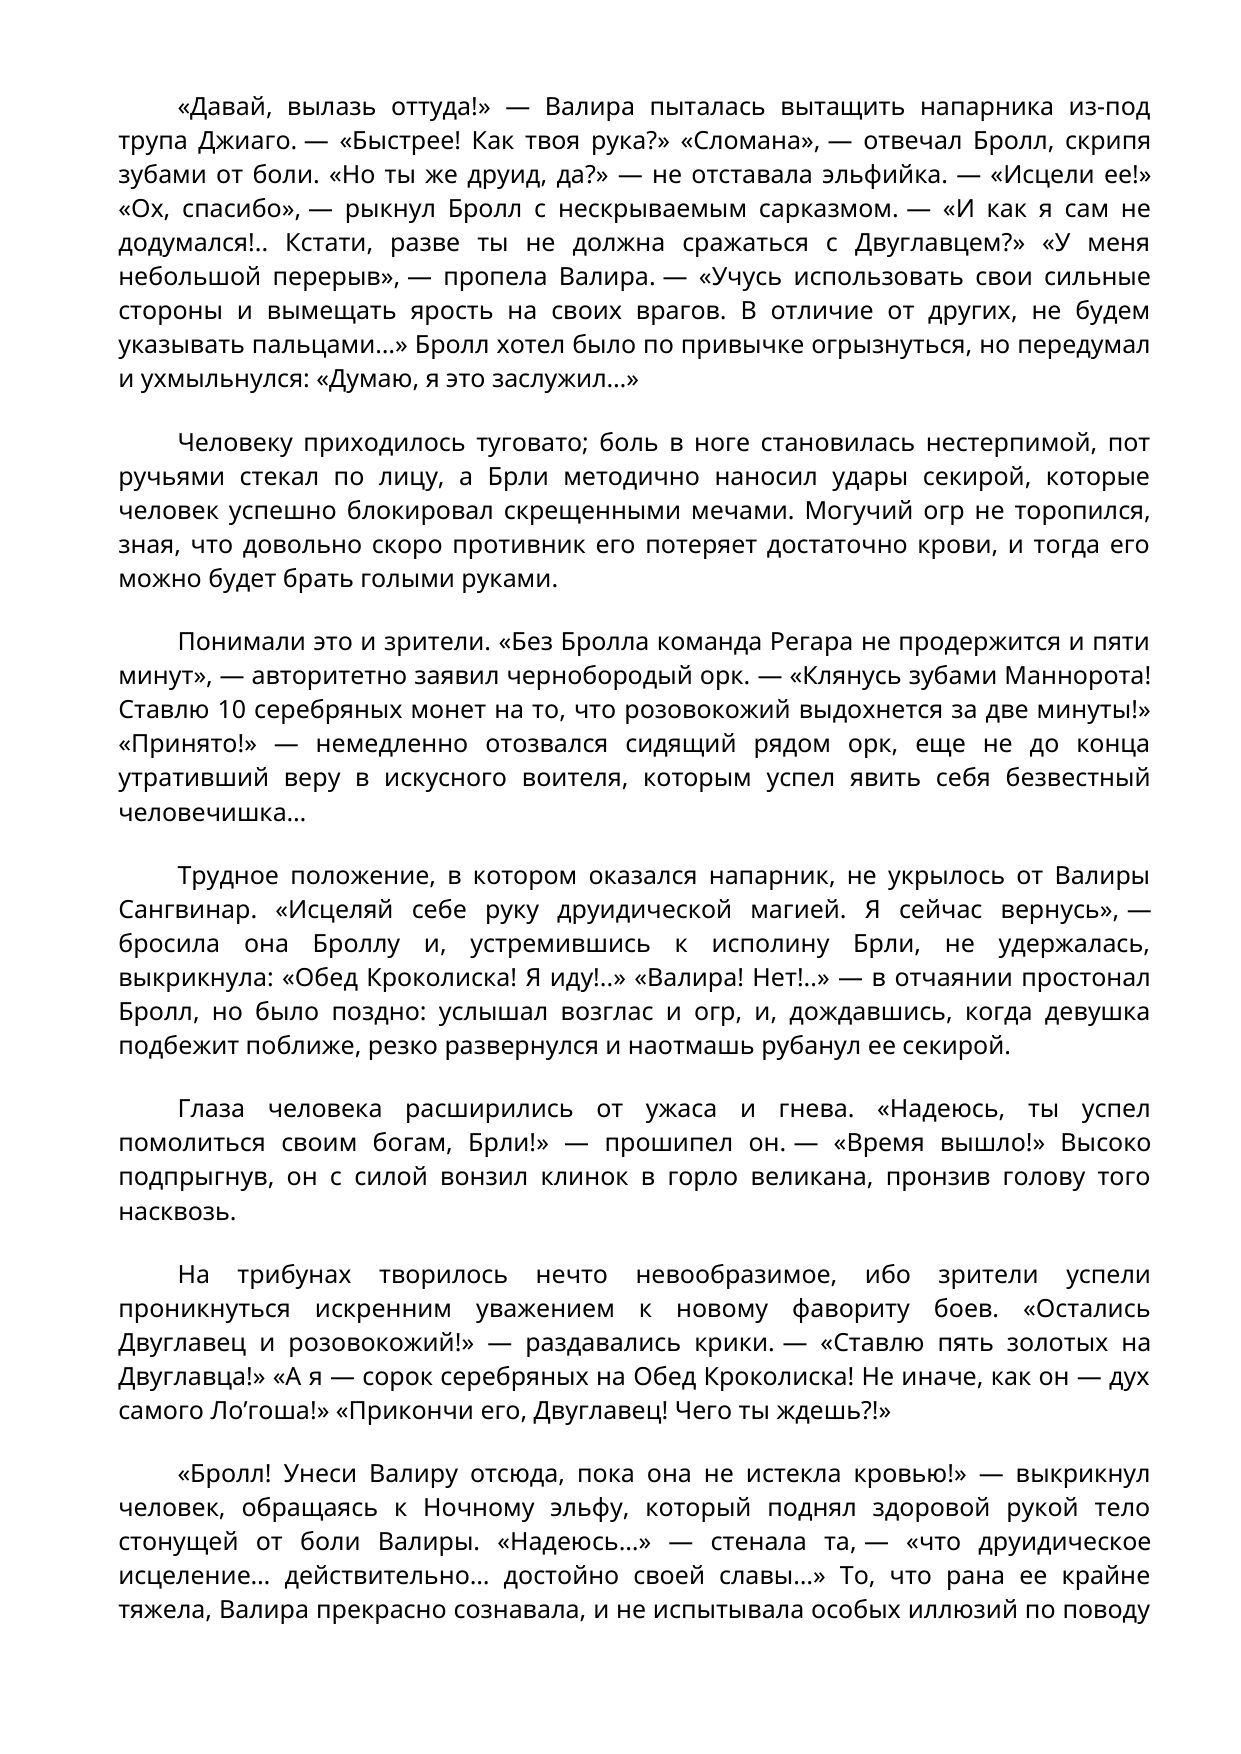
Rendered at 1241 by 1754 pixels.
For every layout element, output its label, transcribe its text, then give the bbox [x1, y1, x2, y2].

text Человеку приходилось туговато; боль в ноге становилась нестерпимой, пот ручьями стекал по лицу, а Брли методично наносил удары секирой, которые человек успешно блокировал скрещенными мечами. Могучий огр не торопился, зная, что довольно скоро противник его потеряет достаточно крови, и тогда его можно будет брать голыми руками. [118, 424, 1152, 595]
text На трибунах творилось нечто невообразимое, ибо зрители успели проникнуться искренним уважением к новому фавориту боев. «Остались Двуглавец и розовокожий!» — раздавались крики. — «Ставлю пять золотых на Двуглавца!» «А я — сорок серебряных на Обед Кроколиска! Не иначе, как он — дух самого Ло’гоша!» «Прикончи его, Двуглавец! Чего ты ждешь?!» [118, 1256, 1152, 1427]
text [118, 1456, 1152, 1626]
text Понимали это и зрители. «Без Бролла команда Регара не продержится и пяти минут», — авторитетно заявил чернобородый орк. — «Клянусь зубами Маннорота! Ставлю 10 серебряных монет на то, что розовокожий выдохнется за две минуты!» «Принято!» — немедленно отозвался сидящий рядом орк, еще не до конца утративший веру в искусного воителя, которым успел явить себя безвестный человечишка… [118, 624, 1152, 828]
text Трудное положение, в котором оказался напарник, не укрылось от Валиры Сангвинар. «Исцеляй себе руку друидической магией. Я сейчас вернусь», — бросила она Броллу и, устремившись к исполину Брли, не удержалась, выкрикнула: «Обед Кроколиска! Я иду!..» «Валира! Нет!..» — в отчаянии простонал Бролл, но было поздно: услышал возглас и огр, и, дождавшись, когда девушка подбежит поближе, резко развернулся и наотмашь рубанул ее секирой. [118, 857, 1152, 1062]
text Глаза человека расширились от ужаса и гнева. «Надеюсь, ты успел помолиться своим богам, Брли!» — прошипел он. — «Время вышло!» Высоко подпрыгнув, он с силой вонзил клинок в горло великана, пронзив голову того насквозь. [118, 1091, 1152, 1227]
text «Давай, вылазь оттуда!» — Валира пыталась вытащить напарника из-под трупа Джиаго. — «Быстрее! Как твоя рука?» «Сломана», — отвечал Бролл, скрипя зубами от боли. «Но ты же друид, да?» — не отставала эльфийка. — «Исцели ее!» «Ох, спасибо», — рыкнул Бролл с нескрываемым сарказмом. — «И как я сам не додумался!.. Кстати, разве ты не должна сражаться с Двуглавцем?» «У меня небольшой перерыв», — пропела Валира. — «Учусь использовать свои сильные стороны и вымещать ярость на своих врагов. В отличие от других, не будем указывать пальцами…» Бролл хотел было по привычке огрызнуться, но передумал и ухмыльнулся: «Думаю, я это заслужил…» [118, 89, 1152, 395]
